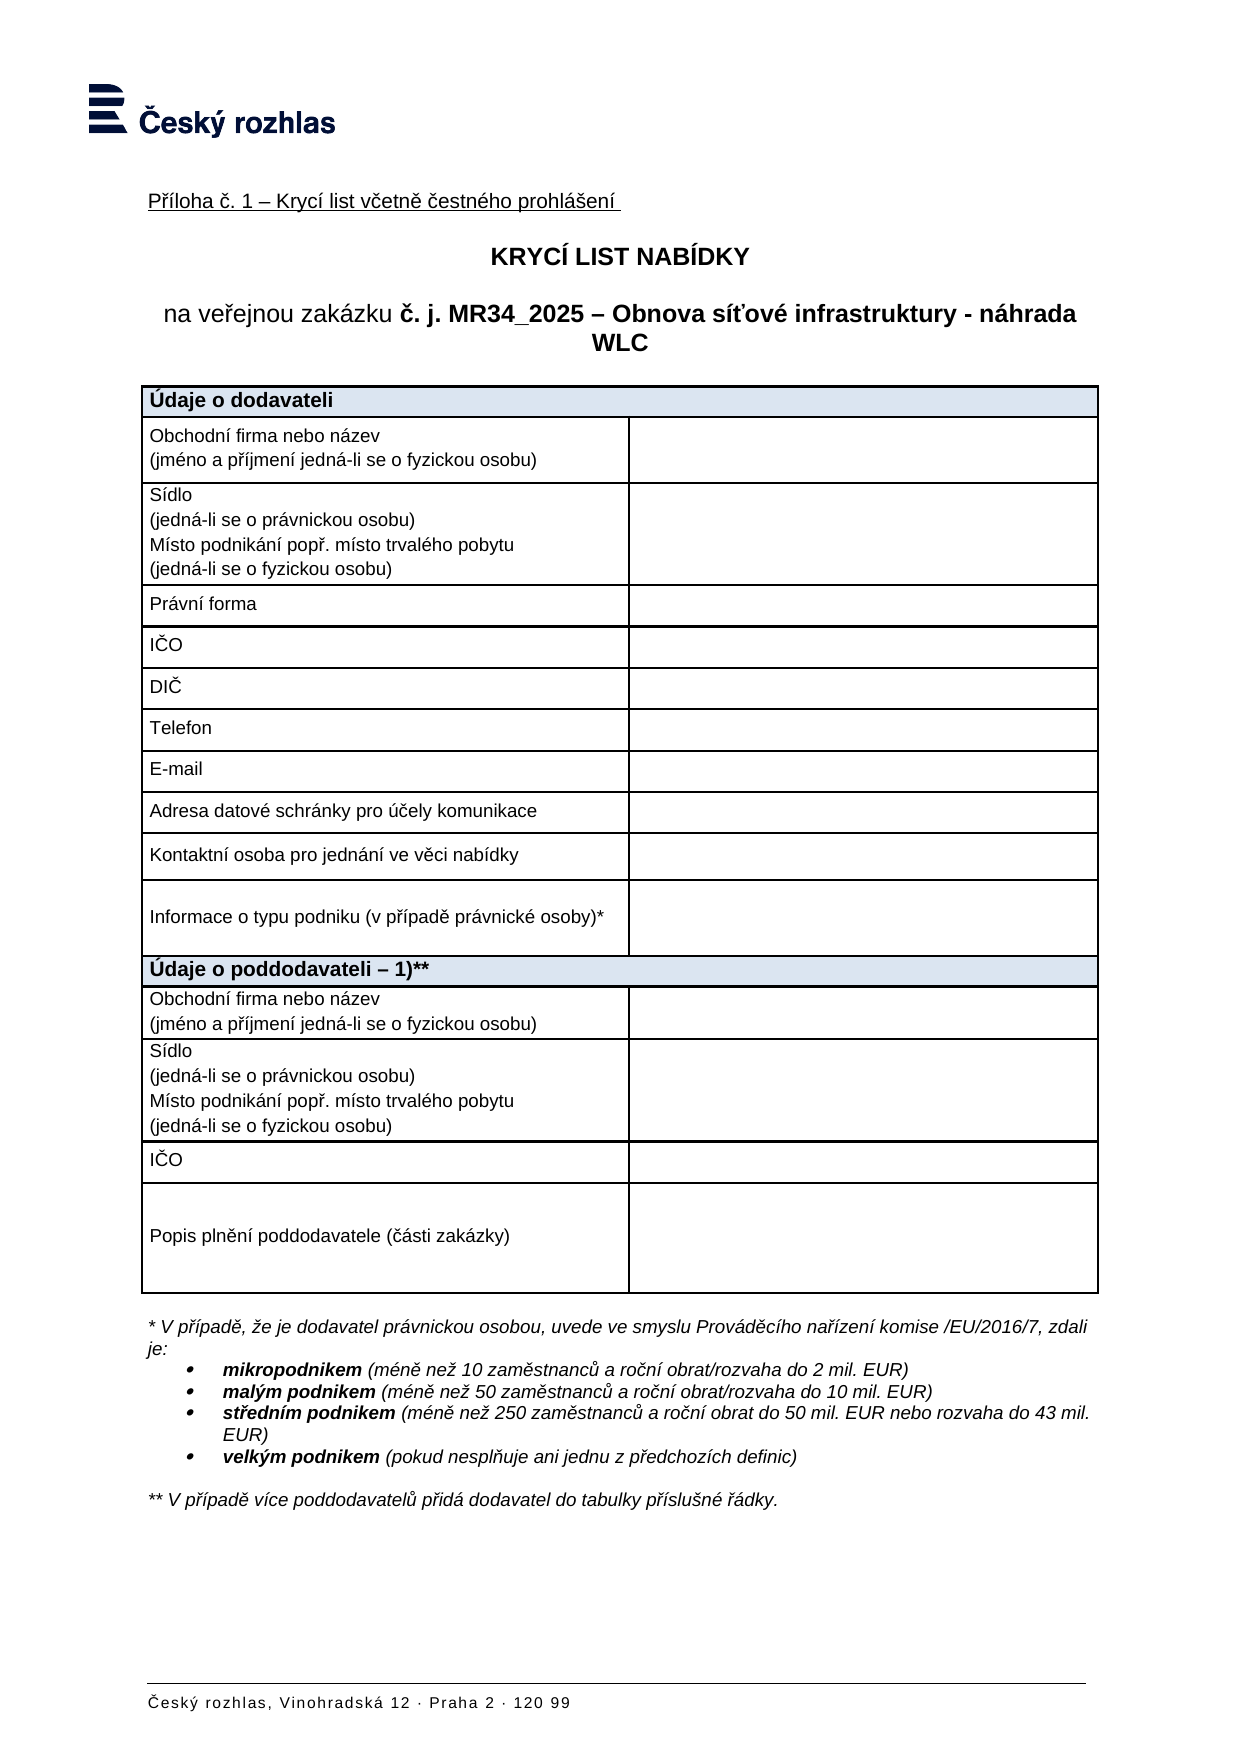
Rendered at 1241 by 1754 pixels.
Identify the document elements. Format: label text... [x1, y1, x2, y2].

table_cell [630, 710, 1097, 749]
table_cell Obchodní firma nebo název (jméno a příjmení jedná-li se o fyzickou osobu) [143, 988, 628, 1038]
table_cell Telefon [143, 710, 628, 749]
list malým podnikem (méně než 50 zaměstnanců a roční obrat/rozvaha do 10 mil. EUR) [185, 1381, 1092, 1402]
table_cell [630, 988, 1097, 1038]
table_cell Adresa datové schránky pro účely komunikace [143, 793, 628, 832]
table_cell IČO [143, 1143, 628, 1182]
table_cell [630, 418, 1097, 482]
table_cell Popis plnění poddodavatele (části zakázky) [143, 1184, 628, 1292]
table_cell [630, 881, 1097, 955]
table_cell [630, 752, 1097, 791]
text * V případě, že je dodavatel právnickou osobou, uvede ve smyslu Prováděcího nařízení komise /EU/2016/7, zdali je: [148, 1316, 1092, 1359]
table_cell [630, 669, 1097, 708]
list mikropodnikem (méně než 10 zaměstnanců a roční obrat/rozvaha do 2 mil. EUR) [185, 1359, 1092, 1381]
list středním podnikem (méně než 250 zaměstnanců a roční obrat do 50 mil. EUR nebo rozvaha do 43 mil. EUR) [185, 1402, 1092, 1445]
picture [89, 84, 335, 138]
table_cell [630, 834, 1097, 879]
table_cell [630, 484, 1097, 584]
table_cell Sídlo (jedná-li se o právnickou osobu) Místo podnikání popř. místo trvalého pobytu (jedná-li se o fyzickou osobu) [143, 484, 628, 584]
text na veřejnou zakázku č. j. MR34_2025 – Obnova síťové infrastruktury - náhrada WLC [148, 299, 1092, 357]
text ** V případě více poddodavatelů přidá dodavatel do tabulky příslušné řádky. [148, 1489, 1092, 1510]
table_cell [630, 628, 1097, 667]
table_cell DIČ [143, 669, 628, 708]
table_cell [630, 1040, 1097, 1140]
table_cell [630, 793, 1097, 832]
table_header Údaje o dodavateli [143, 388, 1097, 416]
table_cell Informace o typu podniku (v případě právnické osoby)* [143, 881, 628, 955]
table_cell IČO [143, 628, 628, 667]
text Příloha č. 1 – Krycí list včetně čestného prohlášení [148, 189, 1092, 213]
table_cell Sídlo (jedná-li se o právnickou osobu) Místo podnikání popř. místo trvalého pobytu (jedná-li se o fyzickou osobu) [143, 1040, 628, 1140]
text KRYCÍ LIST NABÍDKY [148, 242, 1092, 270]
table_cell Obchodní firma nebo název (jméno a příjmení jedná-li se o fyzickou osobu) [143, 418, 628, 482]
table_cell [630, 1143, 1097, 1182]
table_cell [630, 1184, 1097, 1292]
list velkým podnikem (pokud nesplňuje ani jednu z předchozích definic) [185, 1445, 1092, 1467]
table_cell Údaje o poddodavateli – 1)** [143, 957, 1097, 985]
table_cell [630, 586, 1097, 625]
table_cell Právní forma [143, 586, 628, 625]
table_cell E-mail [143, 752, 628, 791]
table_cell Kontaktní osoba pro jednání ve věci nabídky [143, 834, 628, 879]
